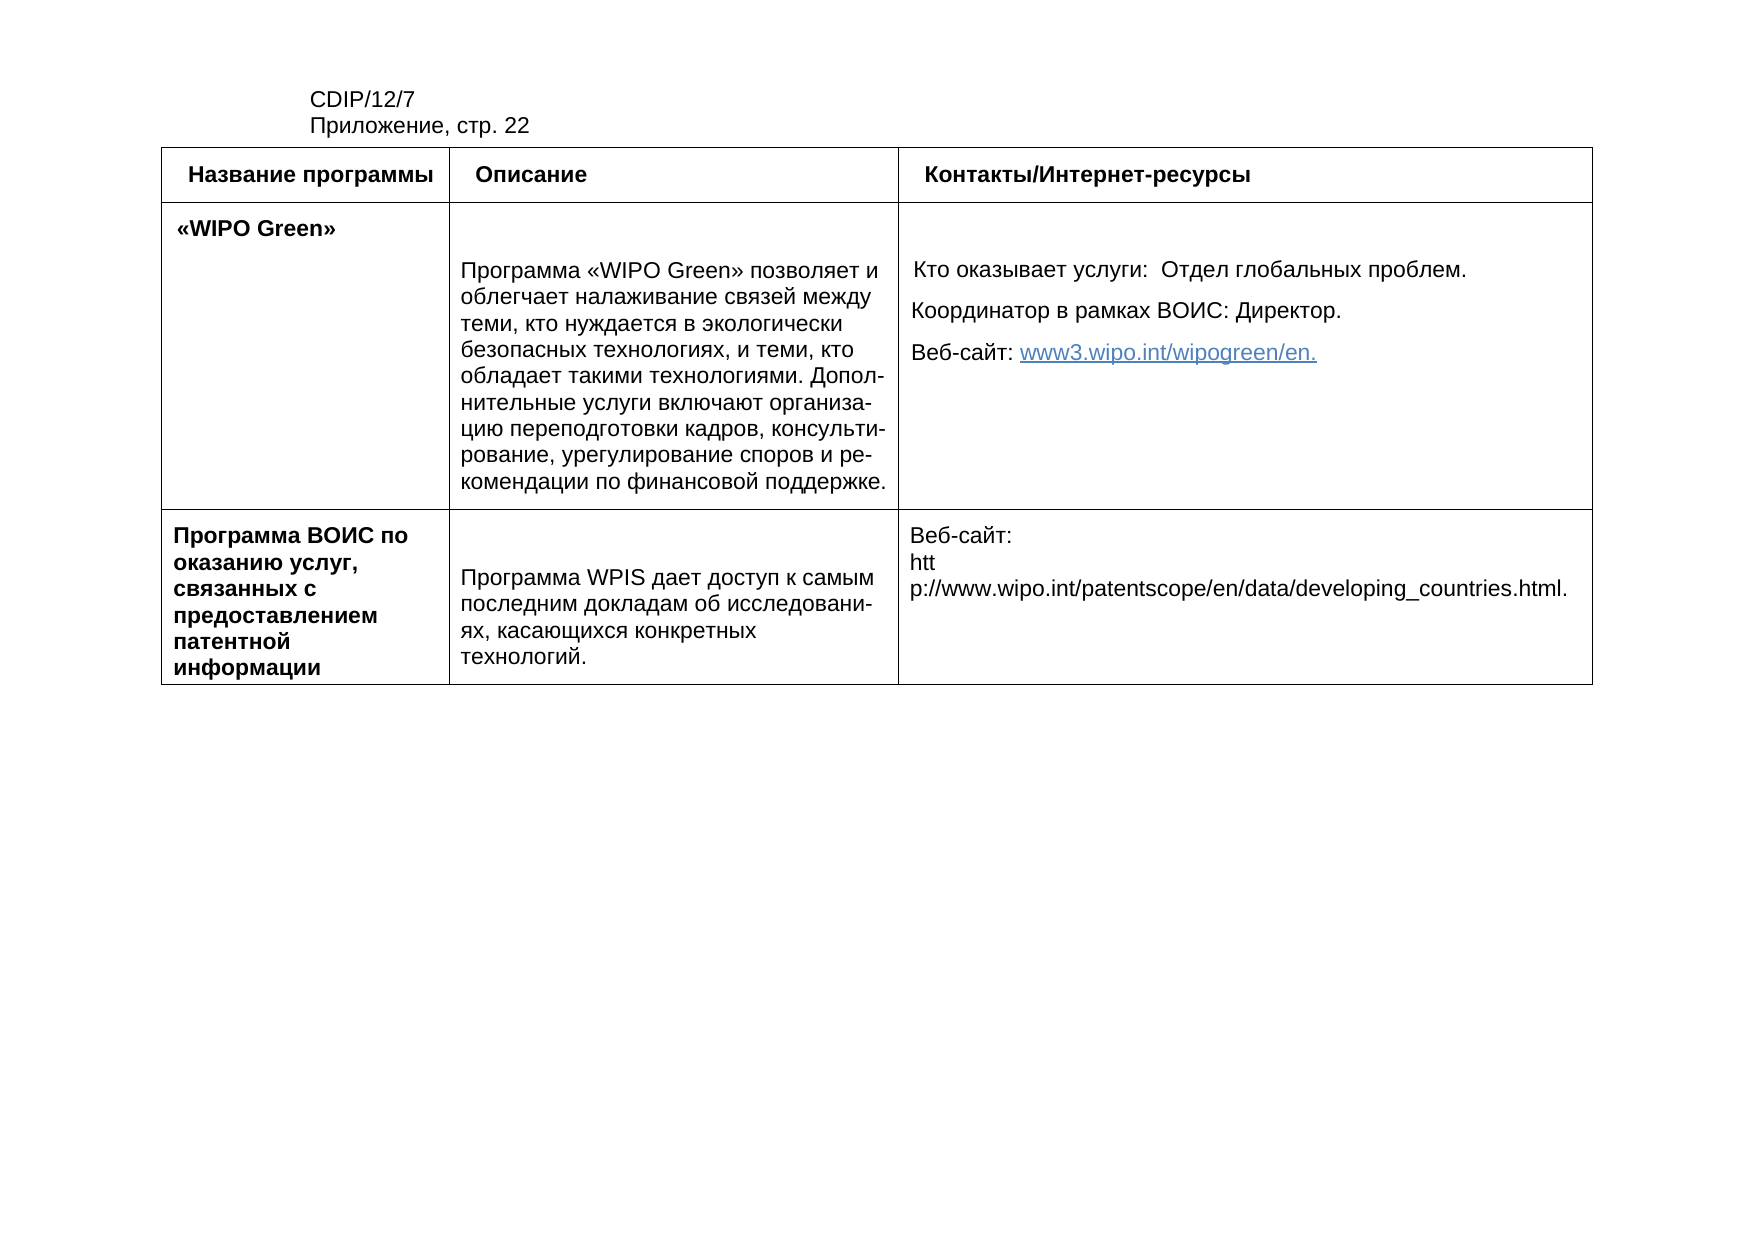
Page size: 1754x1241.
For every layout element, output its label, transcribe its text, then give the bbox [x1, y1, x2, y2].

table_cell Программа WPIS дает доступ к самым последним докладам об исследовани- ях, касающихся конкретных технологий. [450, 510, 898, 684]
table_cell «WIPO Green» [162, 203, 449, 509]
table_cell Программа ВОИС по оказанию услуг, связанных с предоставлением патентной информации развивающимся странам (WPIS) Отчеты о патентном поиске [162, 510, 449, 684]
table_cell Кто оказывает услуги: Отдел глобальных проблем. Координатор в рамках ВОИС: Директор. Веб-сайт: www3.wipo.int/wipogreen/en. [899, 203, 1592, 509]
table_header Контакты/Интернет-ресурсы [899, 148, 1592, 202]
table_header Описание [450, 148, 898, 202]
table_cell Программа «WIPO Green» позволяет и облегчает налаживание связей между теми, кто нуждается в экологически безопасных технологиях, и теми, кто обладает такими технологиями. Допол- нительные услуги включают организа- цию переподготовки кадров, консульти- рование, урегулирование споров и ре- комендации по финансовой поддержке. [450, 203, 898, 509]
table_cell Веб-сайт: http://www.wipo.int/patentscope/en/data/developing_countries.html. [899, 510, 1592, 684]
table_header Название программы [162, 148, 449, 202]
